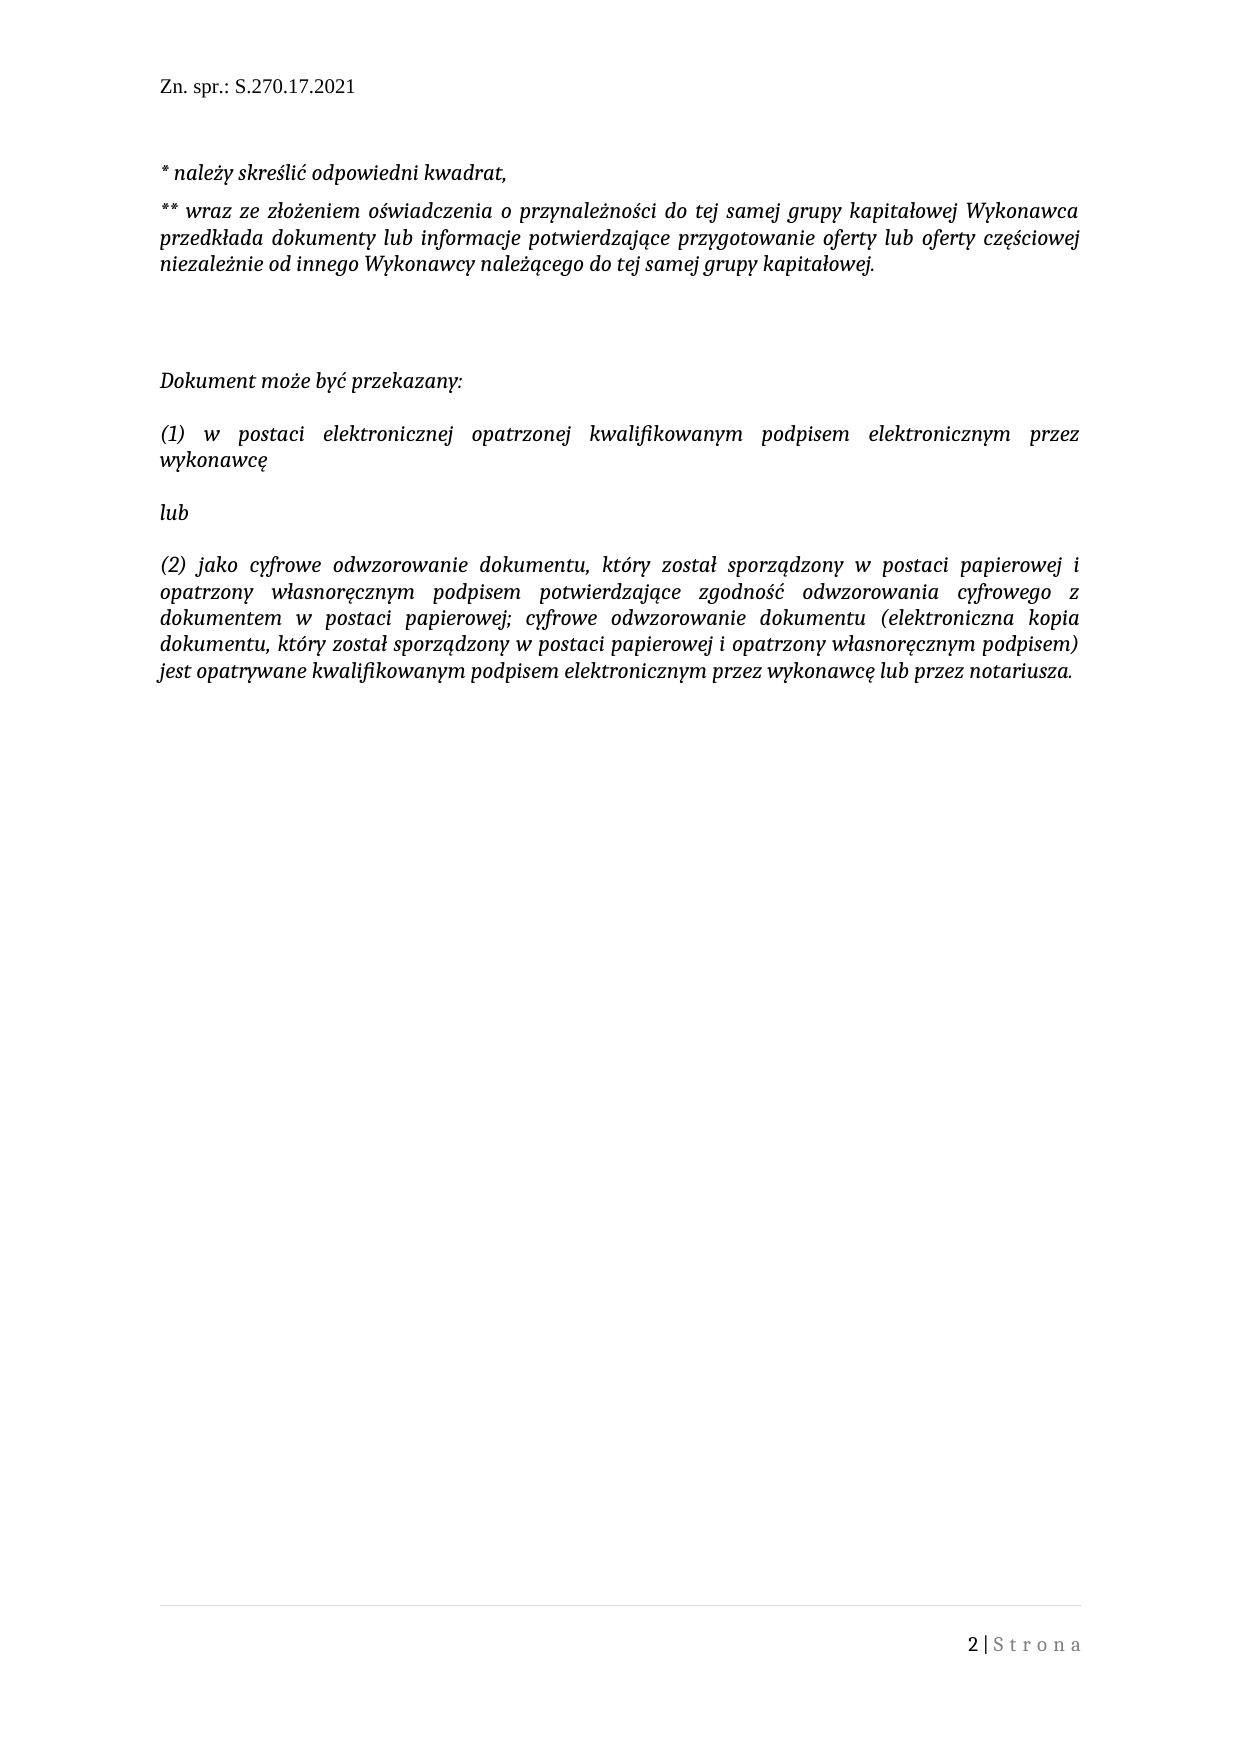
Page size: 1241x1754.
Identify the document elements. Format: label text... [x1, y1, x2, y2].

text * należy skreślić odpowiedni kwadrat, [159, 159, 1081, 186]
text ** wraz ze złożeniem oświadczenia o przynależności do tej samej grupy kapitałowej Wykonawca przedkłada dokumenty lub informacje potwierdzające przygotowanie oferty lub oferty częściowej niezależnie od innego Wykonawcy należącego do tej samej grupy kapitałowej. [159, 198, 1081, 277]
text Dokument może być przekazany: (1) w postaci elektronicznej opatrzonej kwalifikowanym podpisem elektronicznym przez wykonawcę lub (2) jako cyfrowe odwzorowanie dokumentu, który został sporządzony w postaci papierowej i opatrzony własnoręcznym podpisem potwierdzające zgodność odwzorowania cyfrowego z dokumentem w postaci papierowej; cyfrowe odwzorowanie dokumentu (elektroniczna kopia dokumentu, który został sporządzony w postaci papierowej i opatrzony własnoręcznym podpisem) jest opatrywane kwalifikowanym podpisem elektronicznym przez wykonawcę lub przez notariusza. [159, 368, 1081, 684]
